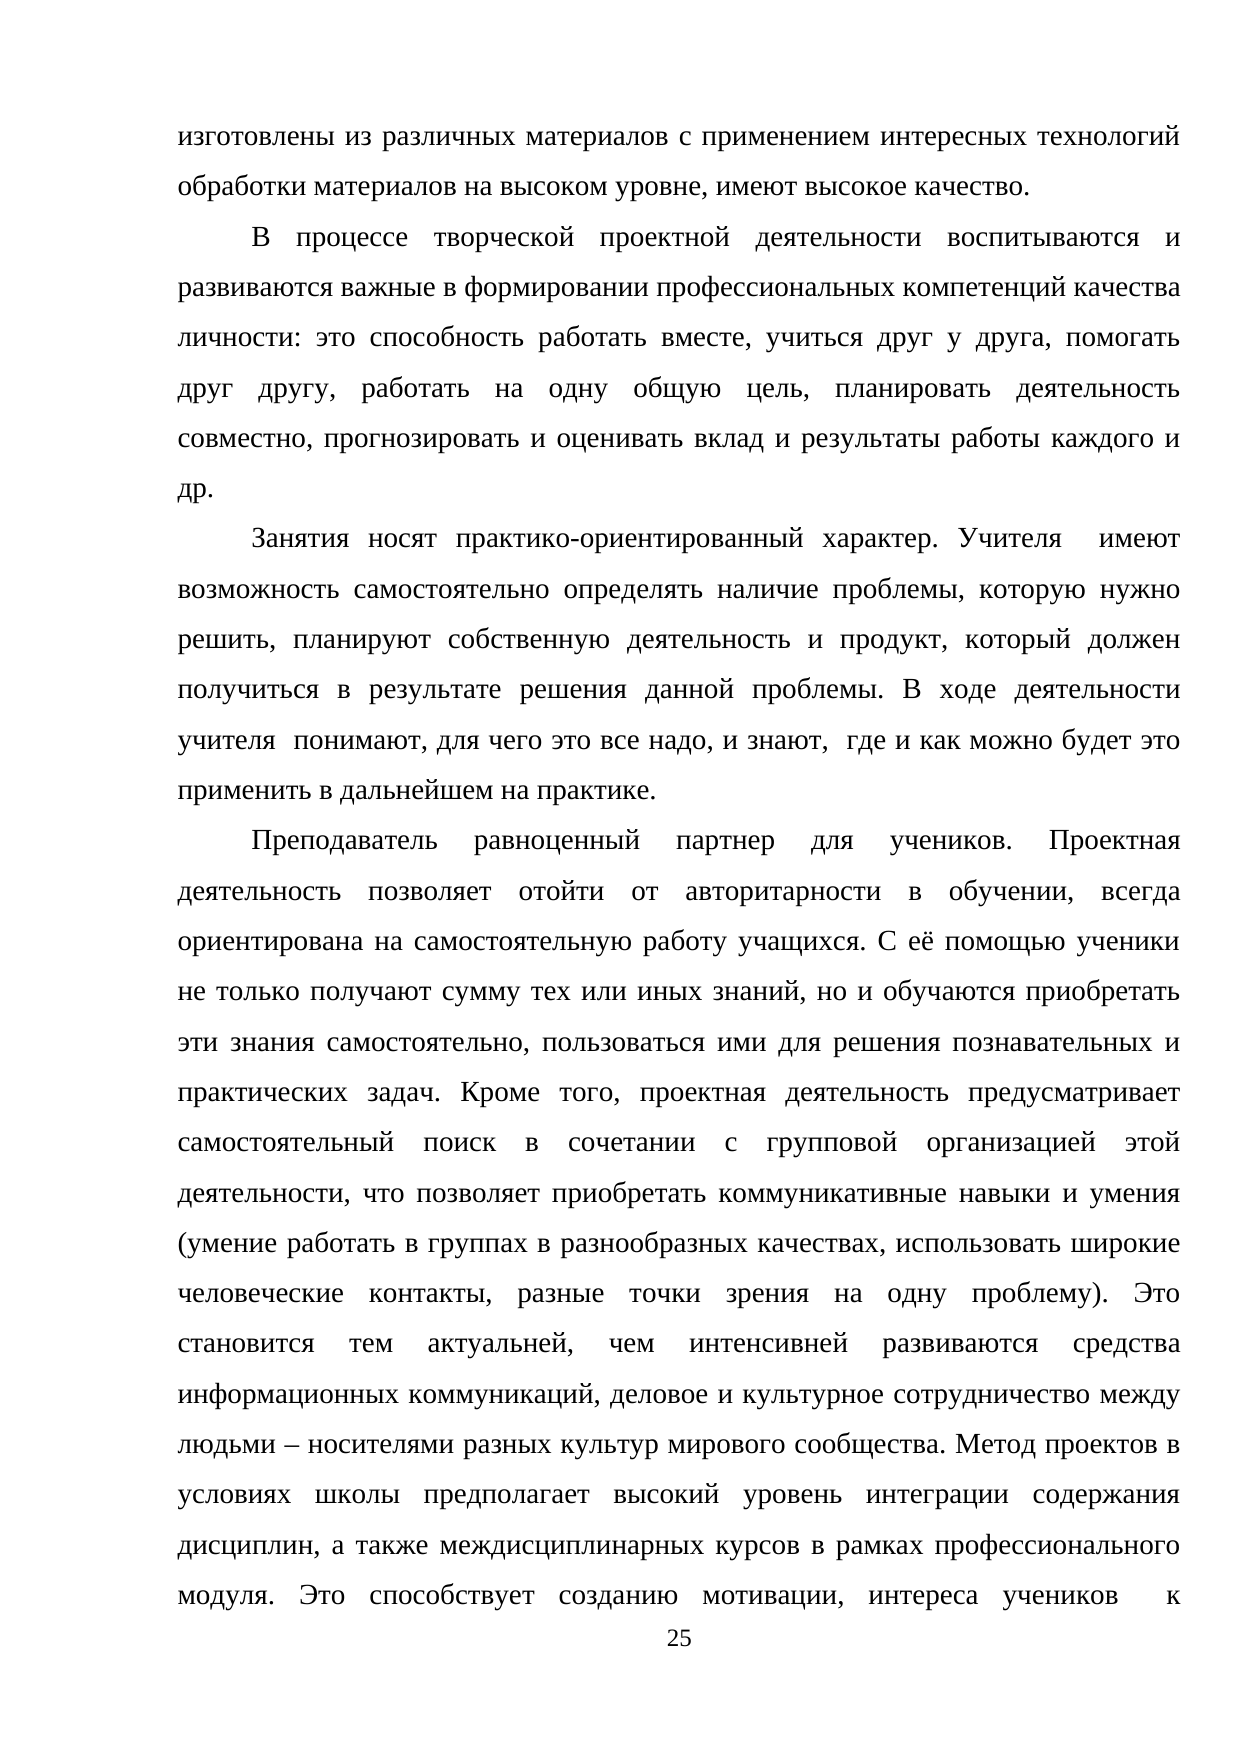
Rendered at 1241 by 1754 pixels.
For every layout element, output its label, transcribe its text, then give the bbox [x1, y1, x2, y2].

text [177, 118, 1181, 202]
text В процессе творческой проектной деятельности воспитываются и развиваются важные в формировании профессиональных компетенций качества личности: это способность работать вместе, учиться друг у друга, помогать друг другу, работать на одну общую цель, планировать деятельность совместно, прогнозировать и оценивать вклад и результаты работы каждого и др. [177, 219, 1181, 504]
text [177, 822, 1181, 1611]
text Занятия носят практико-ориентированный характер. Учителя имеют возможность самостоятельно определять наличие проблемы, которую нужно решить, планируют собственную деятельность и продукт, который должен получиться в результате решения данной проблемы. В ходе деятельности учителя понимают, для чего это все надо, и знают, где и как можно будет это применить в дальнейшем на практике. [177, 521, 1181, 806]
